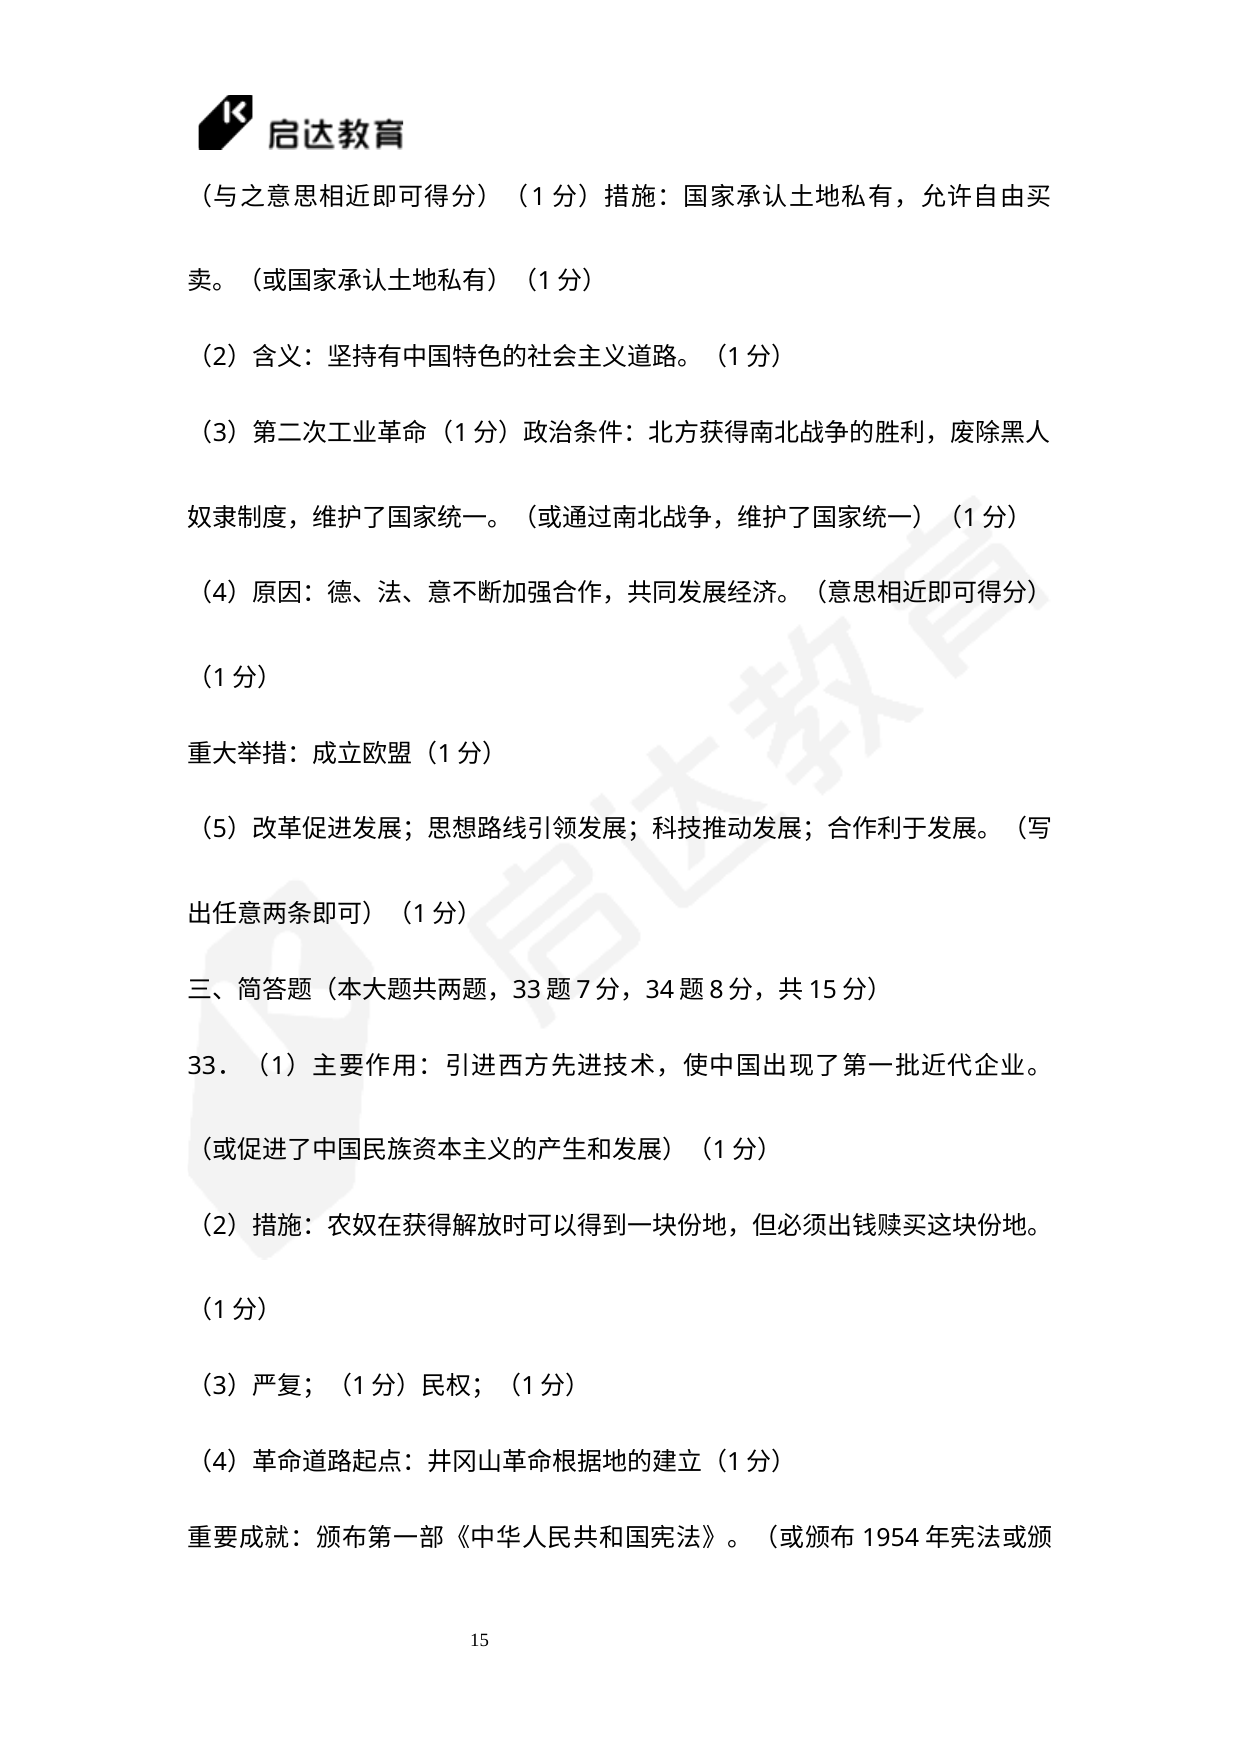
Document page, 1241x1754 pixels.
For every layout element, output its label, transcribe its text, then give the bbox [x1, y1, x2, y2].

text 重大举措：成立欧盟（1分） [187, 719, 1053, 784]
text （5）改革促进发展；思想路线引领发展；科技推动发展；合作利于发展。（写出任意两条即可）（1分） [187, 794, 1053, 944]
text （2）措施：农奴在获得解放时可以得到一块份地，但必须出钱赎买这块份地。（1分） [187, 1191, 1053, 1341]
text 三、简答题（本大题共两题，33题7分，34题8分，共15分） [187, 955, 1053, 1020]
text （3）严复；（1分）民权；（1分） [187, 1351, 1053, 1416]
text 33．（1）主要作用：引进西方先进技术，使中国出现了第一批近代企业。（或促进了中国民族资本主义的产生和发展）（1分） [187, 1031, 1053, 1180]
text （4）革命道路起点：井冈山革命根据地的建立（1分） [187, 1427, 1053, 1492]
picture [198, 95, 404, 150]
text （4）原因：德、法、意不断加强合作，共同发展经济。（意思相近即可得分）（1分） [187, 558, 1053, 708]
text 32．（1）有利条件：落后的秦国受传统束缚少或秦国受古代文化牵制少。（与之意思相近即可得分）（1分）措施：国家承认土地私有，允许自由买卖。（或国家承认土地私有）（1分） [187, 162, 1053, 311]
text （2）含义：坚持有中国特色的社会主义道路。（1分） [187, 322, 1053, 387]
text （3）第二次工业革命（1分）政治条件：北方获得南北战争的胜利，废除黑人奴隶制度，维护了国家统一。（或通过南北战争，维护了国家统一）（1分） [187, 398, 1053, 548]
text 重要成就：颁布第一部《中华人民共和国宪法》。（或颁布1954年宪法或颁布第一部社会主义类型的宪法）（1分） [187, 1503, 1053, 1568]
